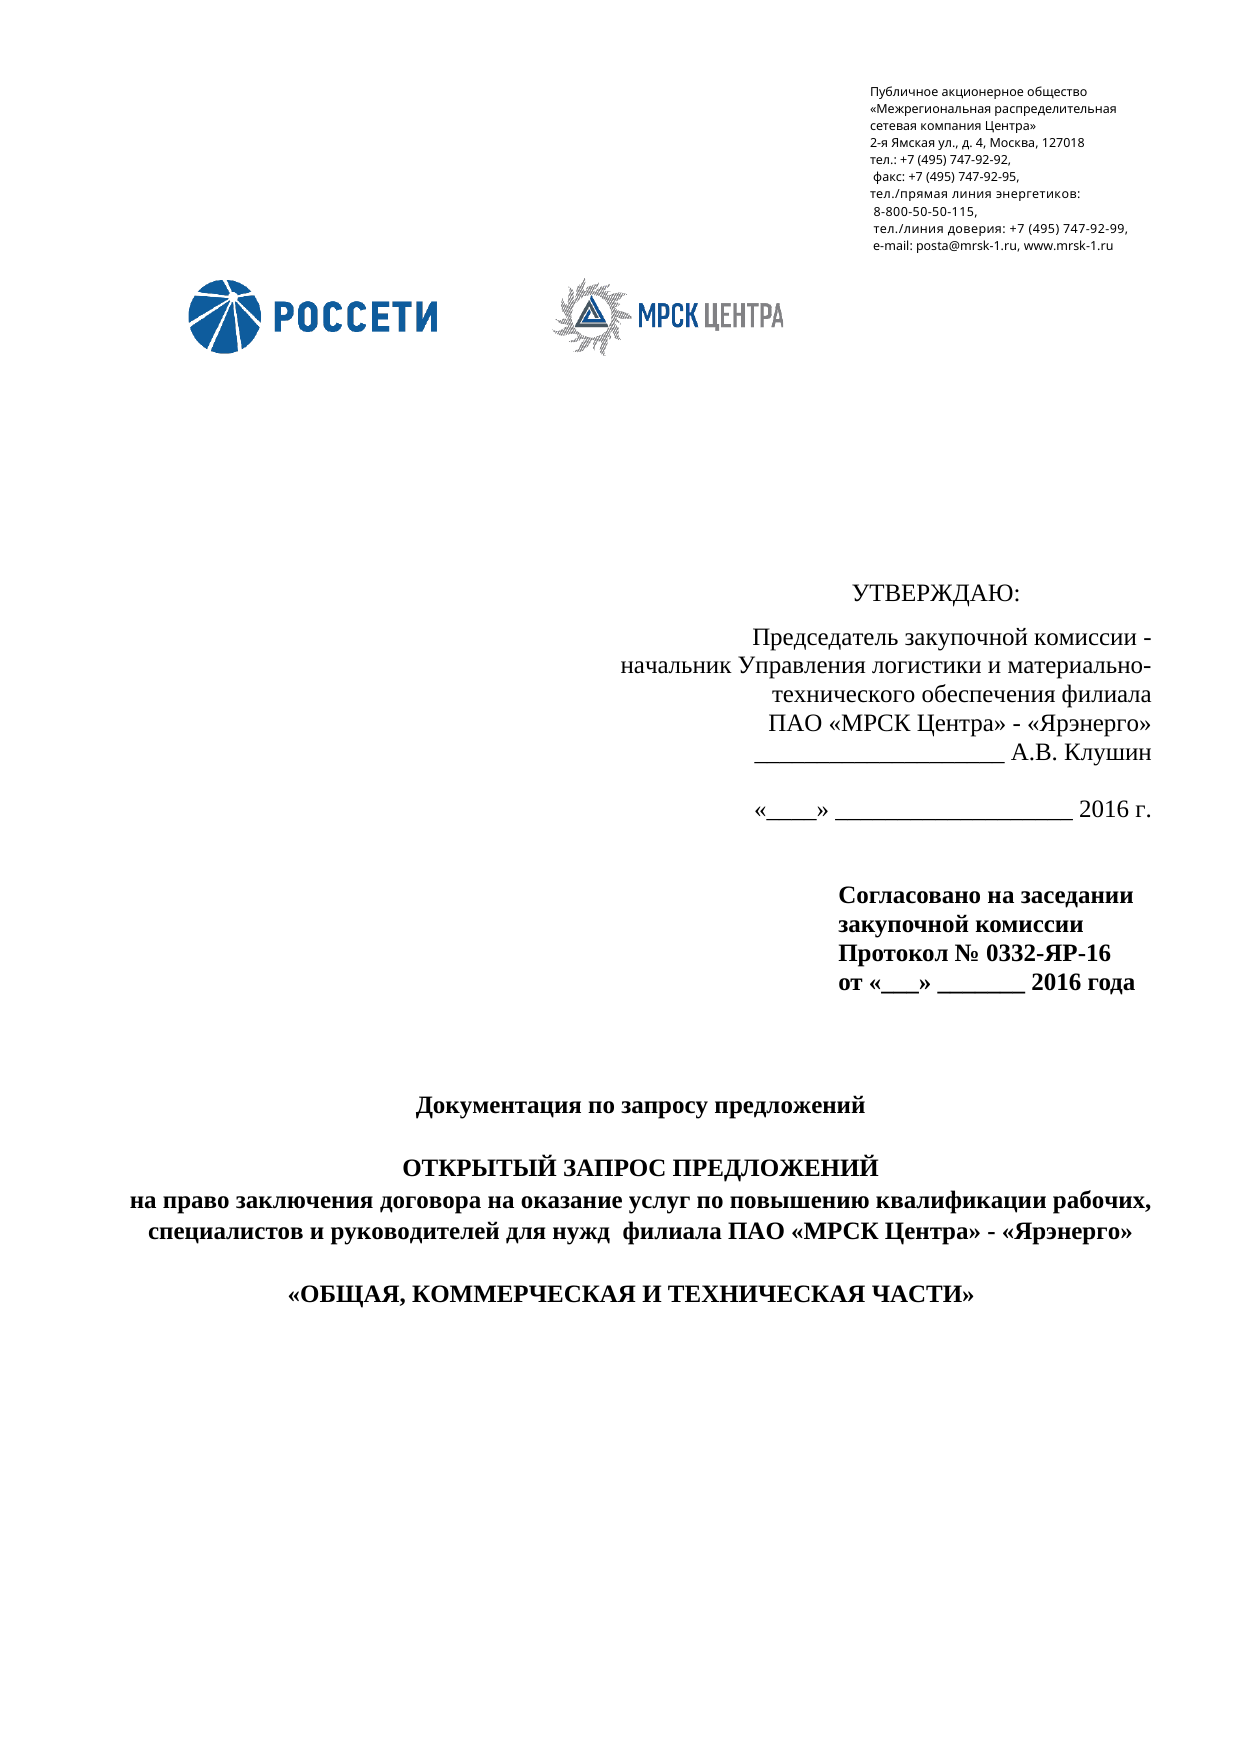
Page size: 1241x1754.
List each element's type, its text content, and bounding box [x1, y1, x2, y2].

text ОТКРЫТЫЙ ЗАПРОС ПРЕДЛОЖЕНИЙ [129, 1153, 1152, 1182]
text Согласовано на заседании [838, 880, 1152, 909]
text УТВЕРЖДАЮ: [720, 578, 1152, 607]
text «____» ___________________ 2016 г. [720, 794, 1152, 823]
text на право заключения договора на оказание услуг по повышению квалификации рабочих, специалистов и руководителей для нужд филиала ПАО «МРСК Центра» - «Ярэнерго» [129, 1185, 1152, 1245]
text от «___» _______ 2016 года [838, 967, 1152, 995]
text технического обеспечения филиала [129, 679, 1152, 708]
text начальник Управления логистики и материально- [129, 650, 1152, 679]
text Документация по запросу предложений [129, 1090, 1152, 1119]
text Протокол № 0332-ЯР-16 [838, 938, 1152, 967]
text ПАО «МРСК Центра» - «Ярэнерго» [129, 708, 1152, 737]
text закупочной комиссии [838, 909, 1152, 938]
text Председатель закупочной комиссии - [129, 622, 1152, 650]
picture [188, 278, 784, 356]
text ____________________ А.В. Клушин [129, 737, 1152, 765]
text «ОБЩАЯ, КОММЕРЧЕСКАЯ и техническая ЧАСТИ» [73, 1279, 1183, 1308]
